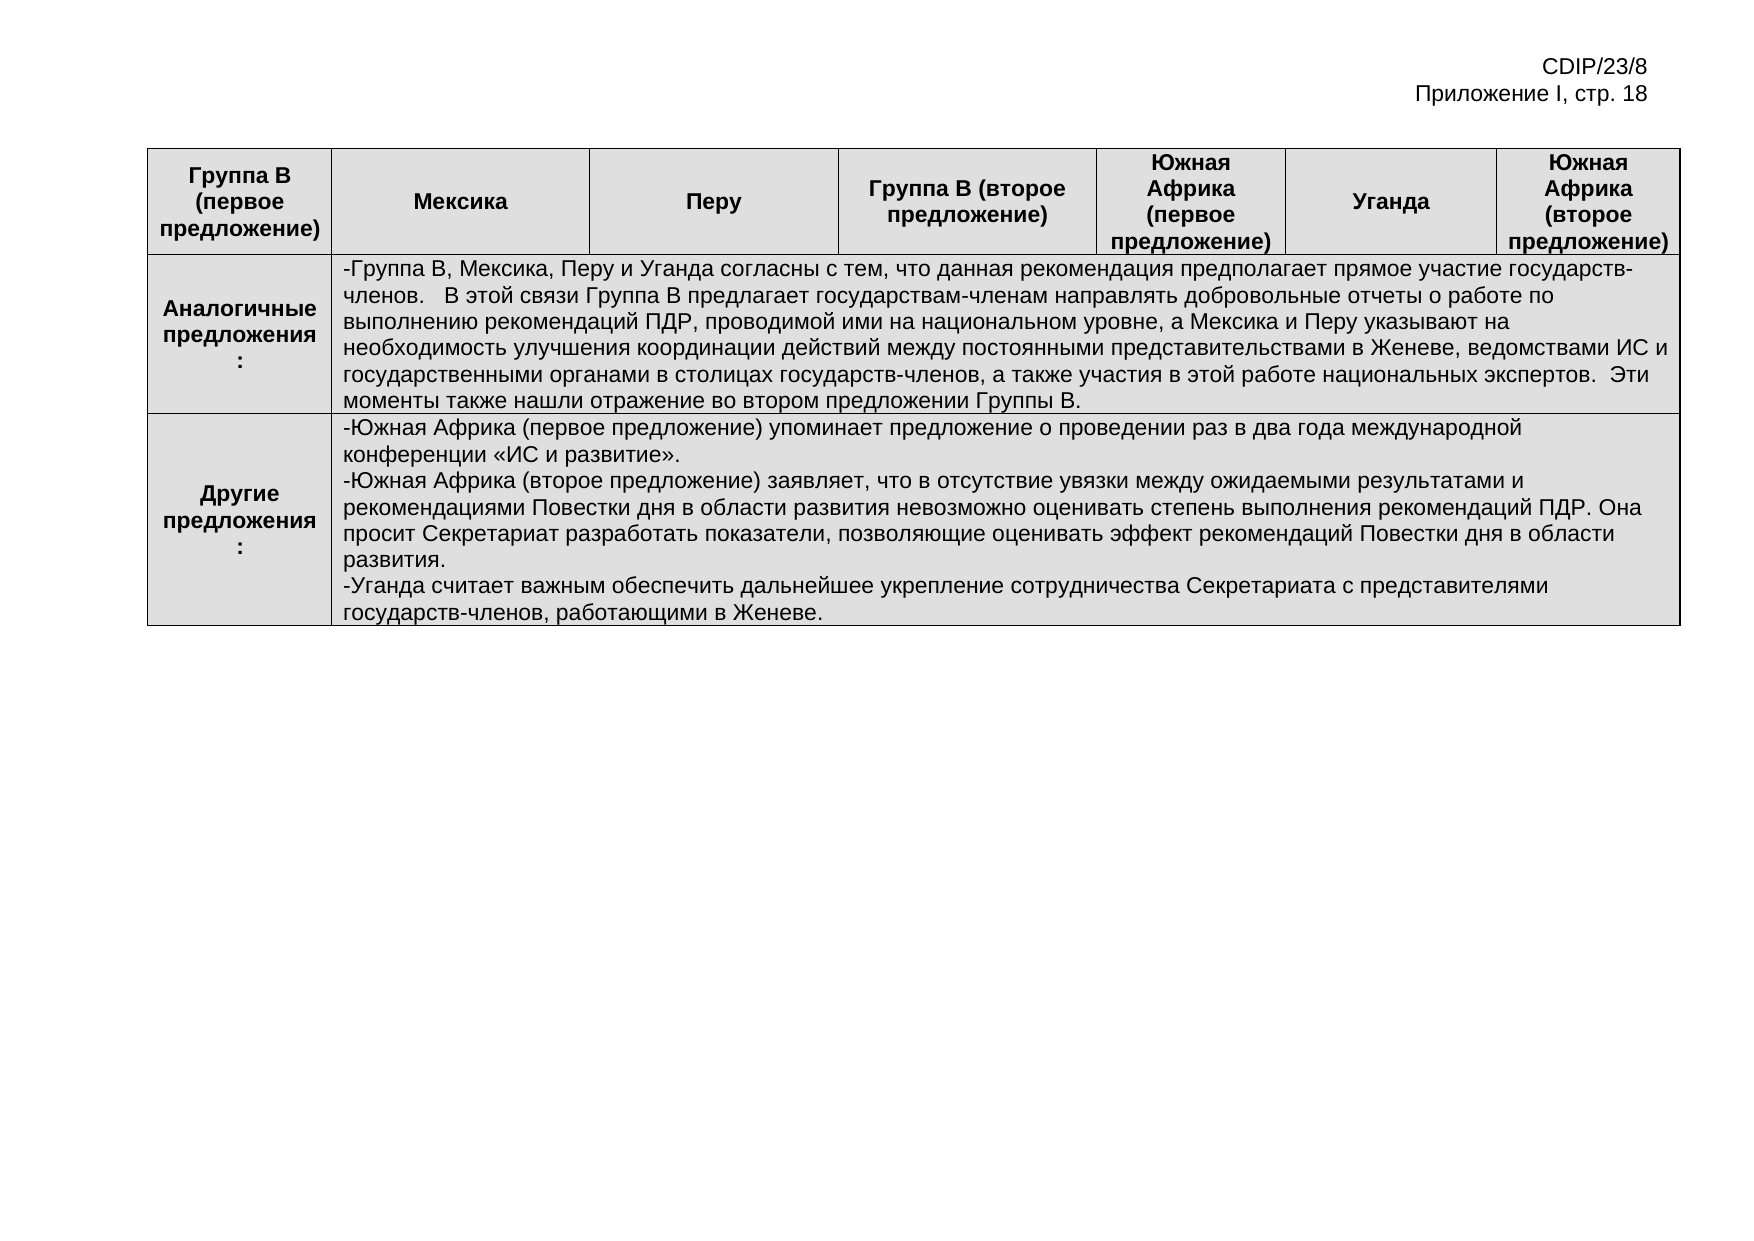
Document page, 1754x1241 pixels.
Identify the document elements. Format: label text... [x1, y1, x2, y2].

table_header Мексика [332, 149, 589, 254]
table_header Группа B (второе предложение) [839, 149, 1096, 254]
table_header Перу [590, 149, 838, 254]
table_header Южная Африка (первое предложение) [1097, 149, 1285, 254]
table_cell -Группа B, Мексика, Перу и Уганда согласны с тем, что данная рекомендация предполагает прямое участие государств-членов. В этой связи Группа B предлагает государствам-членам направлять добровольные отчеты о работе по выполнению рекомендаций ПДР, проводимой ими на национальном уровне, а Мексика и Перу указывают на необходимость улучшения координации действий между постоянными представительствами в Женеве, ведомствами ИС и государственными органами в столицах государств-членов, а также участия в этой работе национальных экспертов. Эти моменты также нашли отражение во втором предложении Группы B. [332, 255, 1679, 413]
table_header Южная Африка (второе предложение) [1497, 149, 1679, 254]
table_header Группа B (первое предложение) [148, 149, 331, 254]
table_header Уганда [1286, 149, 1496, 254]
table_cell Другие предложения: [148, 414, 331, 625]
table_cell -Южная Африка (первое предложение) упоминает предложение о проведении раз в два года международной конференции «ИС и развитие». -Южная Африка (второе предложение) заявляет, что в отсутствие увязки между ожидаемыми результатами и рекомендациями Повестки дня в области развития невозможно оценивать степень выполнения рекомендаций ПДР. Она просит Секретариат разработать показатели, позволяющие оценивать эффект рекомендаций Повестки дня в области развития. -Уганда считает важным обеспечить дальнейшее укрепление сотрудничества Секретариата с представителями государств-членов, работающими в Женеве. [332, 414, 1679, 625]
table_cell Аналогичные предложения: [148, 255, 331, 413]
